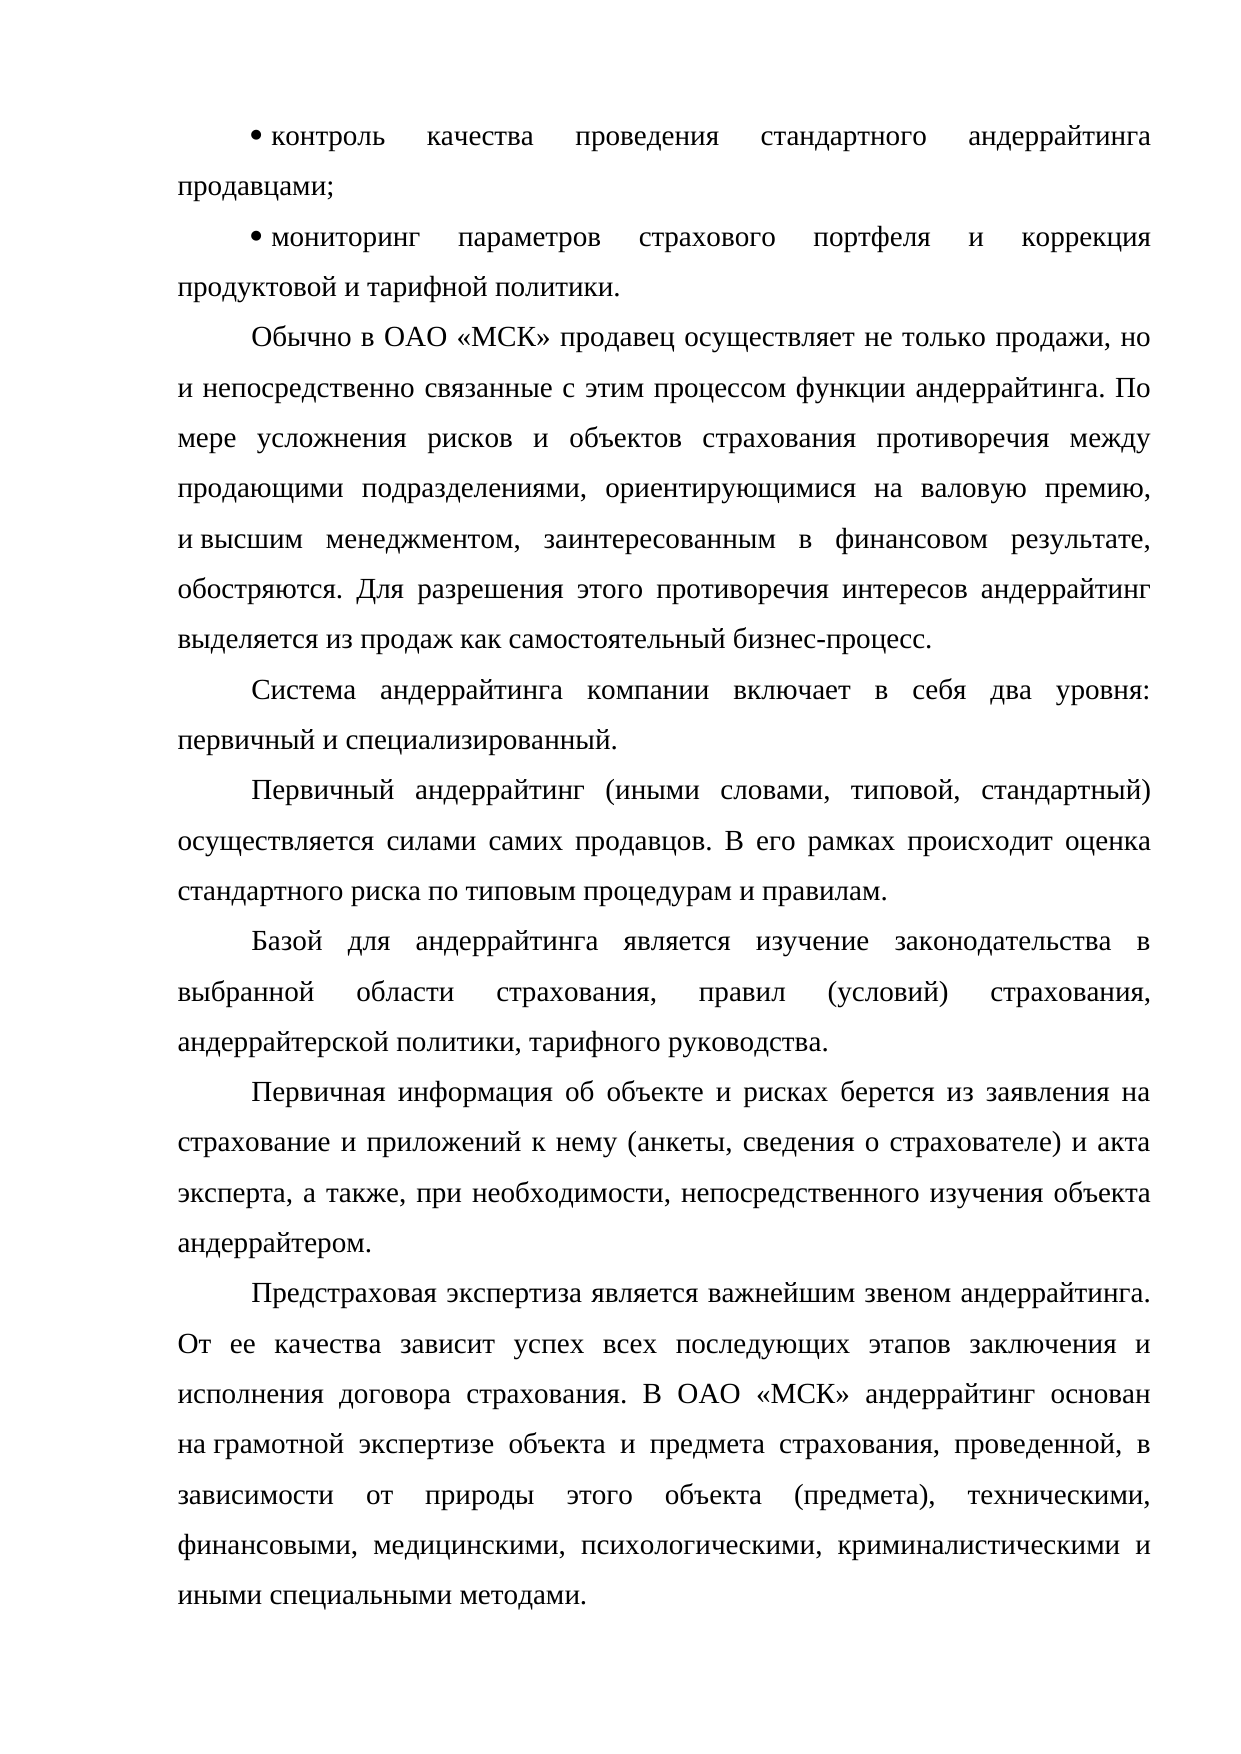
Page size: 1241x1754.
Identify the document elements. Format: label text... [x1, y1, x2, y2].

text Базой для андеррайтинга является изучение законодательства в выбранной области страхования, правил (условий) страхования, андеррайтерской политики, тарифного руководства. [177, 923, 1152, 1057]
text Система андеррайтинга компании включает в себя два уровня: первичный и специализированный. [177, 672, 1152, 756]
list мониторинг параметров страхового портфеля и коррекция продуктовой и тарифной политики. [177, 219, 1152, 303]
text Первичная информация об объекте и рисках берется из заявления на страхование и приложений к нему (анкеты, сведения о страхователе) и акта эксперта, а также, при необходимости, непосредственного изучения объекта андеррайтером. [177, 1074, 1152, 1259]
text Первичный андеррайтинг (иными словами, типовой, стандартный) осуществляется силами самих продавцов. В его рамках происходит оценка стандартного риска по типовым процедурам и правилам. [177, 772, 1152, 907]
text Обычно в ОАО «МСК» продавец осуществляет не только продажи, но и непосредственно связанные с этим процессом функции андеррайтинга. По мере усложнения рисков и объектов страхования противоречия между продающими подразделениями, ориентирующимися на валовую премию, и высшим менеджментом, заинтересованным в финансовом результате, обостряются. Для разрешения этого противоречия интересов андеррайтинг выделяется из продаж как самостоятельный бизнес-процесс. [177, 319, 1152, 655]
text Предстраховая экспертиза является важнейшим звеном андеррайтинга. От ее качества зависит успех всех последующих этапов заключения и исполнения договора страхования. В ОАО «МСК» андеррайтинг основан на грамотной экспертизе объекта и предмета страхования, проведенной, в зависимости от природы этого объекта (предмета), техническими, финансовыми, медицинскими, психологическими, криминалистическими и иными специальными методами. [177, 1276, 1152, 1611]
list контроль качества проведения стандартного андеррайтинга продавцами; [177, 118, 1152, 202]
